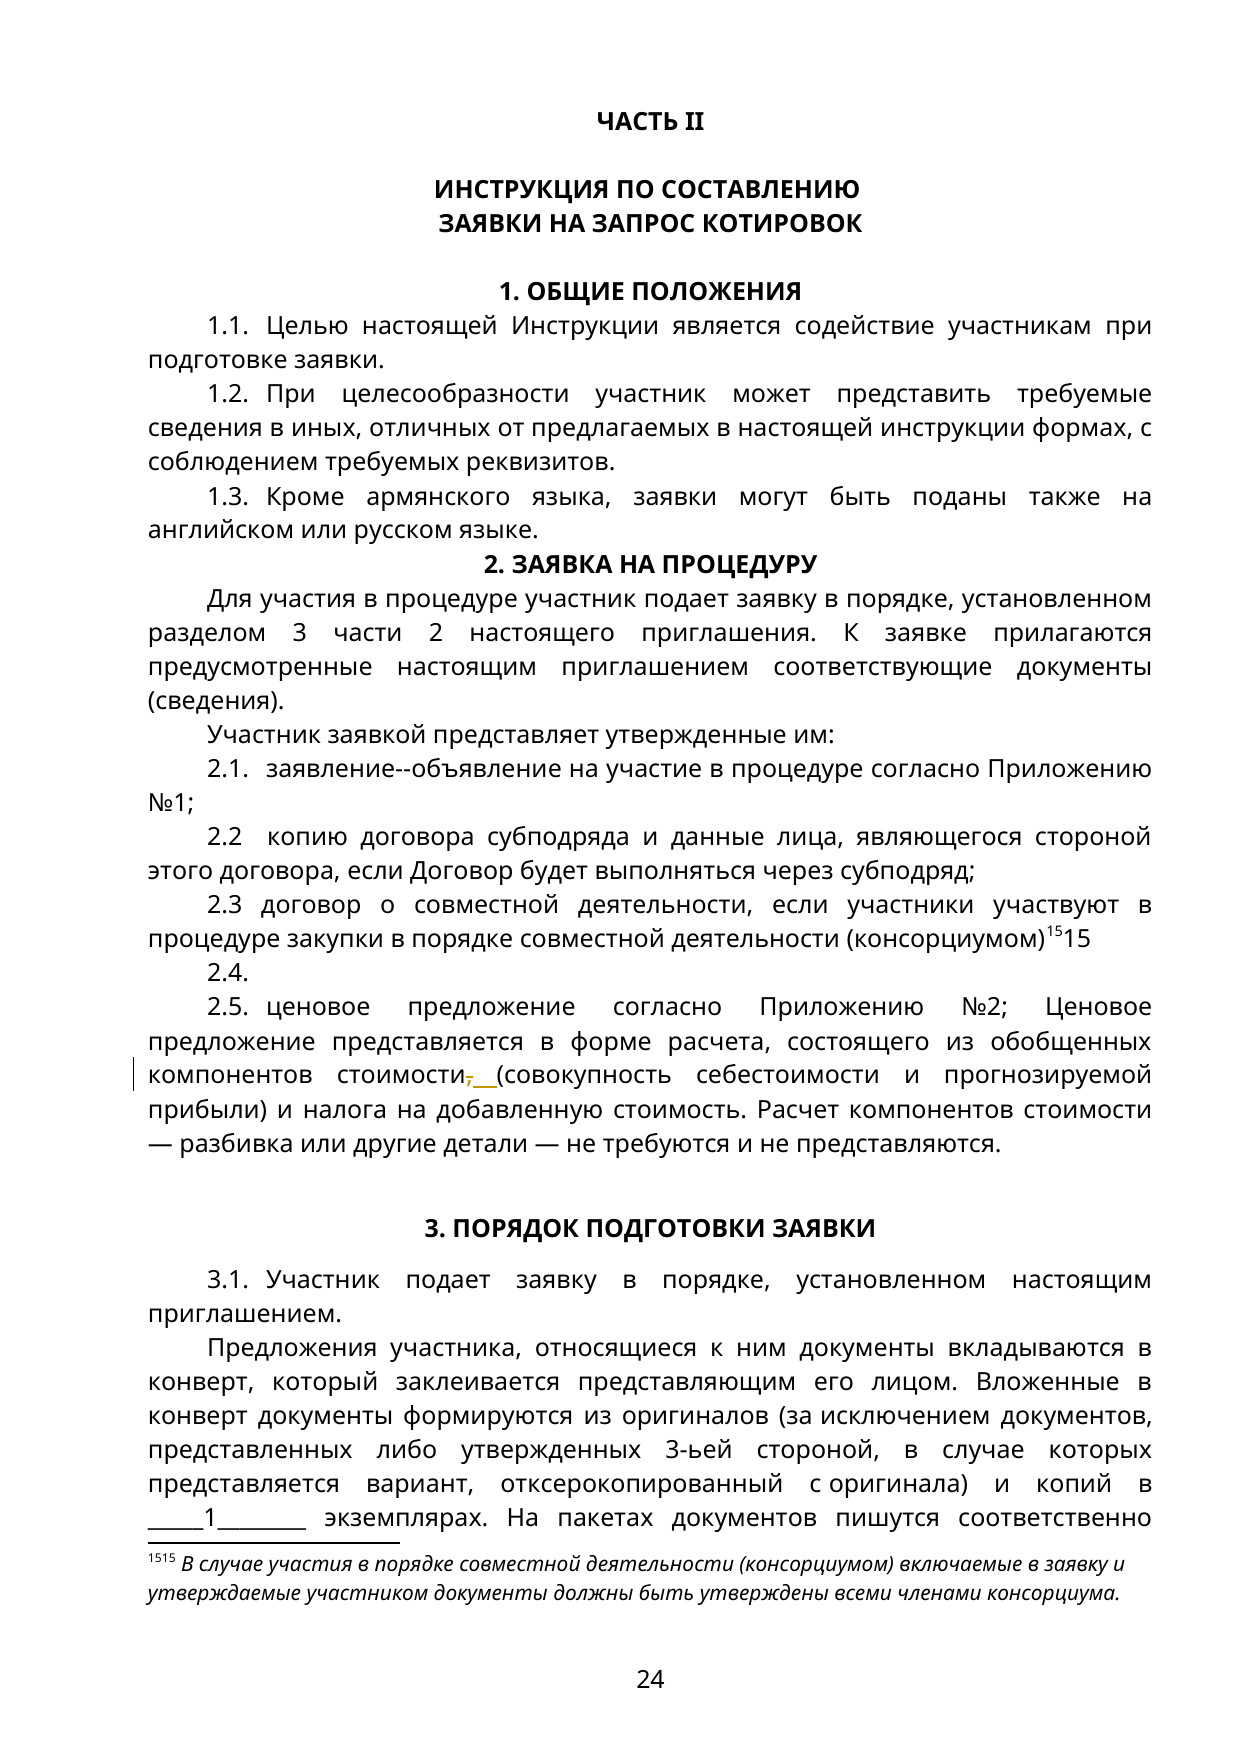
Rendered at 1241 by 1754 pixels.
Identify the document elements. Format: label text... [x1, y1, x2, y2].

text 3. ПОРЯДОК ПОДГОТОВКИ ЗАЯВКИ [148, 1210, 1153, 1244]
text 2.2 копию договора субподряда и данные лица, являющегося стороной этого договора, если Договор будет выполняться через субподряд; [148, 819, 1153, 887]
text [148, 1329, 1153, 1534]
text Для участия в процедуре участник подает заявку в порядке, установленном разделом 3 части 2 настоящего приглашения. К заявке прилагаются предусмотренные настоящим приглашением соответствующие документы (сведения). [148, 580, 1153, 717]
text 1.3. Кроме армянского языка, заявки могут быть поданы также на английском или русском языке. [148, 478, 1153, 546]
text 2.4. [148, 955, 1153, 989]
text 1.2. При целесообразности участник может представить требуемые сведения в иных, отличных от предлагаемых в настоящей инструкции формах, с соблюдением требуемых реквизитов. [148, 376, 1153, 478]
text 2. ЗАЯВКА НА ПРОЦЕДУРУ [148, 546, 1153, 580]
text ИНСТРУКЦИЯ ПО СОСТАВЛЕНИЮ ЗАЯВКИ НА ЗАПРОС КОТИРОВОК [148, 172, 1153, 240]
text 1.1. Целью настоящей Инструкции является содействие участникам при подготовке заявки. [148, 308, 1153, 376]
text 1. ОБЩИЕ ПОЛОЖЕНИЯ [148, 274, 1153, 308]
text 3.1. Участник подает заявку в порядке, установленном настоящим приглашением. [148, 1261, 1153, 1329]
text 2.1. заявление--объявлениe на участие в процедуре согласно Приложению №1; [148, 751, 1153, 819]
text ЧАСТЬ II [148, 103, 1153, 137]
text 2.3 договор о совместной деятельности, если участники участвуют в процедуре закупки в порядке совместной деятельности (консорциумом)15 [148, 887, 1153, 955]
text 2.5. ценовое предложение согласно Приложению №2; Ценовое предложение представляется в форме расчета, состоящего из обобщенных компонентов стоимости(совокупность себестоимости и прогнозируемой прибыли) и налога на добавленную стоимость. Расчет компонентов стоимости — разбивка или другие детали — не требуются и не представляются. [148, 989, 1153, 1159]
text Участник заявкой представляет утвержденные им: [148, 717, 1153, 751]
